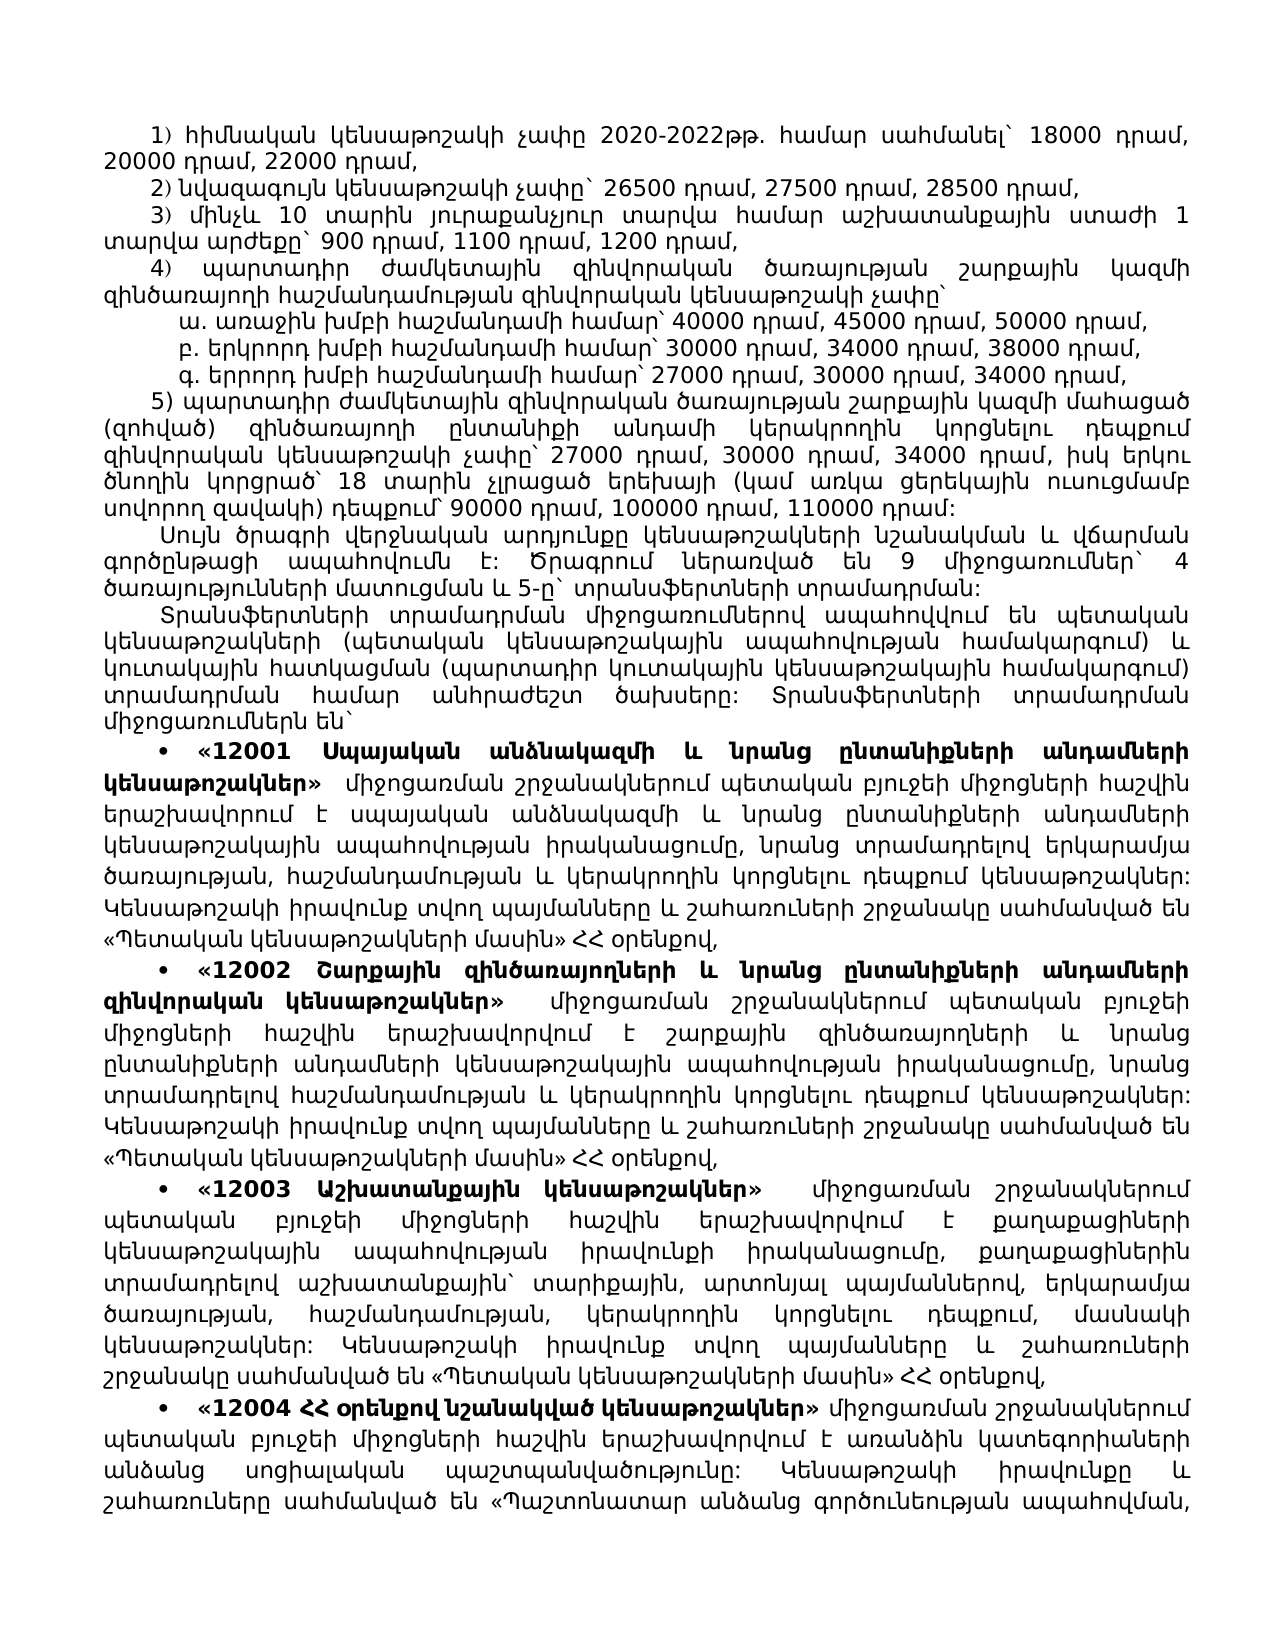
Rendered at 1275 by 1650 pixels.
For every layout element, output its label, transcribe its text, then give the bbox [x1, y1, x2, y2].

text Սույն ծրագրի վերջնական արդյունքը կենսաթոշակների նշանակման և վճարման գործընթացի ապահովումն է: Ծրագրում ներառված են 9 միջոցառումներ` 4 ծառայությունների մատուցման և 5-ը` տրանսֆերտների տրամադրման: [103, 522, 1191, 602]
text 2 նվազագույն կենսաթոշակի չափը` 26500 դրամ, 27500 դրամ, 28500 դրամ, [103, 175, 1191, 202]
text բ. երկրորդ խմբի հաշմանդամի համար՝ 30000 դրամ, 34000 դրամ, 38000 դրամ, [103, 335, 1191, 362]
list «12001 Սպայական անձնակազմի և նրանց ընտանիքների անդամների կենսաթոշակներ» միջոցառման շրջանակներում պետական բյուջեի միջոցների հաշվին երաշխավորում է սպայական անձնակազմի և նրանց ընտանիքների անդամների կենսաթոշակային ապահովության իրականացումը, նրանց տրամադրելով երկարամյա ծառայության, հաշմանդամության և կերակրողին կորցնելու դեպքում կենսաթոշակներ: Կենսաթոշակի իրավունք տվող պայմանները և շահառուների շրջանակը սահմանված են «Պետական կենսաթոշակների մասին» ՀՀ օրենքով, [103, 735, 1191, 954]
text 5) պարտադիր ժամկետային զինվորական ծառայության շարքային կազմի մահացած (զոհված) զինծառայողի ընտանիքի անդամի կերակրողին կորցնելու դեպքում զինվորական կենսաթոշակի չափը՝ 27000 դրամ, 30000 դրամ, 34000 դրամ, իսկ երկու ծնողին կորցրած՝ 18 տարին չլրացած երեխայի (կամ առկա ցերեկային ուսուցմամբ սովորող զավակի) դեպքում՝ 90000 դրամ, 100000 դրամ, 110000 դրամ: [103, 388, 1191, 522]
list «12002 Շարքային զինծառայողների և նրանց ընտանիքների անդամների զինվորական կենսաթոշակներ» միջոցառման շրջանակներում պետական բյուջեի միջոցների հաշվին երաշխավորվում է շարքային զինծառայողների և նրանց ընտանիքների անդամների կենսաթոշակային ապահովության իրականացումը, նրանց տրամադրելով հաշմանդամության և կերակրողին կորցնելու դեպքում կենսաթոշակներ: Կենսաթոշակի իրավունք տվող պայմանները և շահառուների շրջանակը սահմանված են «Պետական կենսաթոշակների մասին» ՀՀ օրենքով, [103, 954, 1191, 1173]
text Տրանսֆերտների տրամադրման միջոցառումներով ապահովվում են պետական կենսաթոշակների (պետական կենսաթոշակային ապահովության համակարգում) և կուտակային հատկացման (պարտադիր կուտակային կենսաթոշակային համակարգում) տրամադրման համար անհրաժեշտ ծախսերը: Տրանսֆերտների տրամադրման միջոցառումներն են` [103, 602, 1191, 735]
text ա. առաջին խմբի հաշմանդամի համար՝ 40000 դրամ, 45000 դրամ, 50000 դրամ, [103, 308, 1191, 335]
text գ. երրորդ խմբի հաշմանդամի համար՝ 27000 դրամ, 30000 դրամ, 34000 դրամ, [103, 362, 1191, 388]
list «12003 Աշխատանքային կենսաթոշակներ» միջոցառման շրջանակներում պետական բյուջեի միջոցների հաշվին երաշխավորվում է քաղաքացիների կենսաթոշակային ապահովության իրավունքի իրականացումը, քաղաքացիներին տրամադրելով աշխատանքային` տարիքային, արտոնյալ պայմաններով, երկարամյա ծառայության, հաշմանդամության, կերակրողին կորցնելու դեպքում, մասնակի կենսաթոշակներ: Կենսաթոշակի իրավունք տվող պայմանները և շահառուների շրջանակը սահմանված են «Պետական կենսաթոշակների մասին» ՀՀ օրենքով, [103, 1173, 1191, 1391]
text 3 մինչև 10 տարին յուրաքանչյուր տարվա համար աշխատանքային ստաժի 1 տարվա արժեքը` 900 դրամ, 1100 դրամ, 1200 դրամ, [103, 202, 1191, 255]
text 1 հիմնական կենսաթոշակի չափը 2020-2022թթ. համար սահմանել` 18000 դրամ, 20000 դրամ, 22000 դրամ, [103, 122, 1191, 175]
text 4 պարտադիր ժամկետային զինվորական ծառայության շարքային կազմի զինծառայողի հաշմանդամության զինվորական կենսաթոշակի չափը՝ [103, 255, 1191, 308]
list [103, 1391, 1191, 1516]
